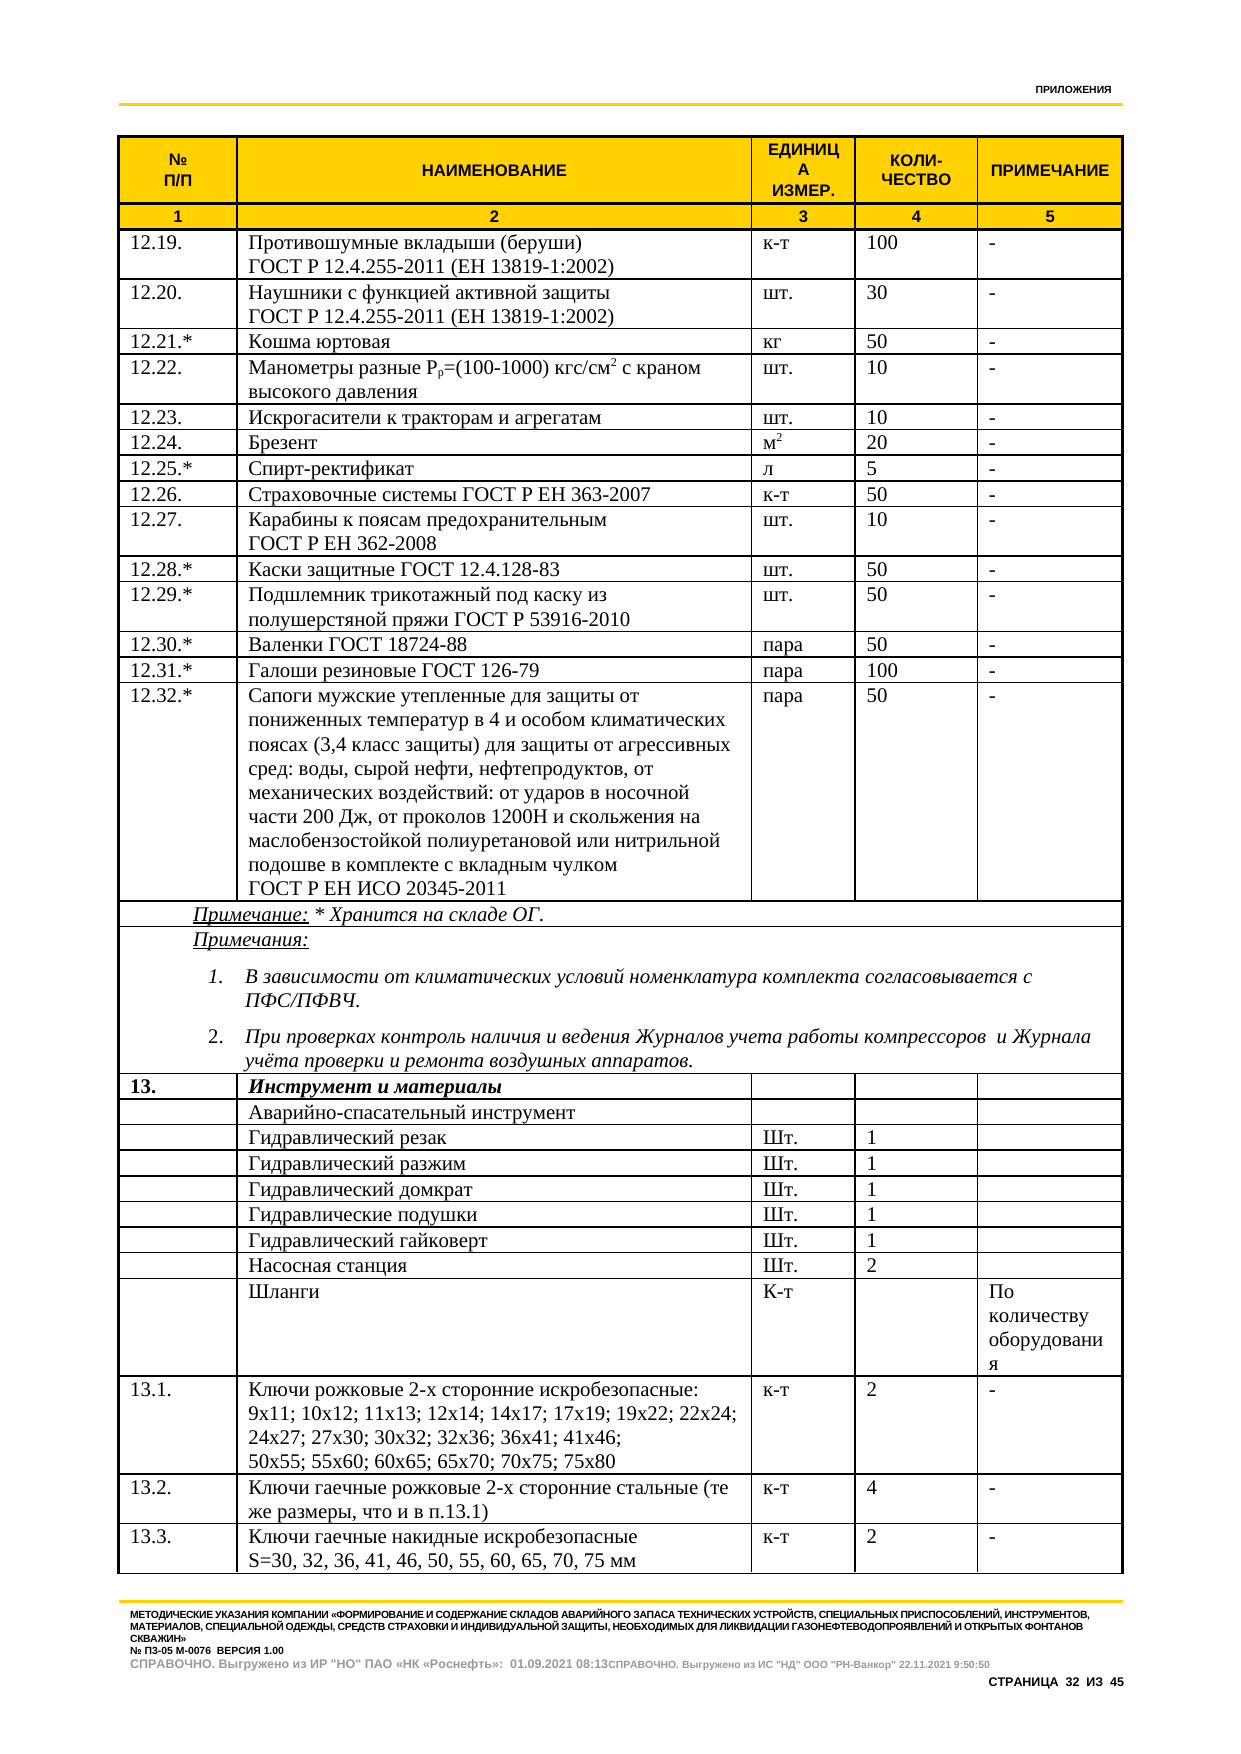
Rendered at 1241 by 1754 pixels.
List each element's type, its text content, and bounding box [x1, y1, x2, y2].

table_cell м2 [752, 430, 854, 454]
table_cell [856, 1100, 977, 1124]
table_cell Шланги [238, 1279, 751, 1375]
table_cell 1 [856, 1125, 977, 1149]
table_cell Шт. [752, 1253, 854, 1277]
table_cell Галоши резиновые ГОСТ 126-79 [238, 658, 751, 682]
table_cell 1 [856, 1151, 977, 1175]
table_cell 13.3. [120, 1524, 236, 1572]
table_cell [120, 1253, 236, 1277]
table_cell л [752, 456, 854, 480]
table_cell Манометры разные Рр=(100-1000) кгс/см2 с краном высокого давления [238, 355, 751, 403]
table_cell - [978, 430, 1121, 454]
table_cell [856, 1279, 977, 1375]
table_cell 1 [856, 1202, 977, 1226]
table_header ЕДИНИЦА измер. [752, 138, 854, 202]
table_cell 12.22. [120, 355, 236, 403]
table_cell - [978, 231, 1121, 278]
table_cell - [978, 355, 1121, 403]
table_cell к-т [752, 231, 854, 278]
table_cell 10 [856, 507, 977, 555]
table_cell [120, 1100, 236, 1124]
table_cell - [978, 683, 1121, 900]
table_cell Инструмент и материалы [238, 1074, 751, 1098]
table_cell 12.20. [120, 280, 236, 328]
table_cell 10 [856, 355, 977, 403]
table_cell - [978, 405, 1121, 429]
table_cell - [978, 582, 1121, 631]
table_cell К-т [752, 1279, 854, 1375]
table_cell 10 [856, 405, 977, 429]
table_cell [120, 1202, 236, 1226]
table_cell - [978, 456, 1121, 480]
table_cell 13. [120, 1074, 236, 1098]
table_cell Шт. [752, 1125, 854, 1149]
table_cell 2 [856, 1377, 977, 1473]
table_cell Гидравлический домкрат [238, 1177, 751, 1201]
table_cell Шт. [752, 1202, 854, 1226]
table_cell 50 [856, 683, 977, 900]
table_cell шт. [752, 557, 854, 581]
table_cell - [978, 1475, 1121, 1523]
table_cell кг [752, 329, 854, 353]
table_cell [856, 1074, 977, 1098]
table_cell [752, 1100, 854, 1124]
table_cell Брезент [238, 430, 751, 454]
table_cell 1 [856, 1177, 977, 1201]
table_cell - [978, 1524, 1121, 1572]
table_cell Гидравлические подушки [238, 1202, 751, 1226]
table_cell [752, 1074, 854, 1098]
table_cell [978, 1074, 1121, 1098]
table_header Примечание [978, 138, 1121, 202]
table_cell 30 [856, 280, 977, 328]
table_cell [120, 1125, 236, 1149]
table_cell 50 [856, 582, 977, 631]
table_cell Гидравлический гайковерт [238, 1228, 751, 1252]
table_cell Каски защитные ГОСТ 12.4.128-83 [238, 557, 751, 581]
table_cell - [978, 1377, 1121, 1473]
table_cell 1 [856, 1228, 977, 1252]
table_cell [978, 1202, 1121, 1226]
table_cell 100 [856, 231, 977, 278]
table_cell 12.29.* [120, 582, 236, 631]
table_cell Гидравлический резак [238, 1125, 751, 1149]
table_cell [978, 1100, 1121, 1124]
table_cell 50 [856, 482, 977, 506]
table_cell Подшлемник трикотажный под каску из полушерстяной пряжи ГОСТ Р 53916-2010 [238, 582, 751, 631]
table_cell 2 [238, 205, 751, 228]
table_cell Шт. [752, 1228, 854, 1252]
table_cell 50 [856, 632, 977, 656]
table_cell 12.21.* [120, 329, 236, 353]
table_cell [978, 1177, 1121, 1201]
table_cell Примечания: В зависимости от климатических условий номенклатура комплекта согласовывается с ПФС/ПФВЧ. При проверках контроль наличия и ведения Журналов учета работы компрессоров и Журнала учёта проверки и ремонта воздушных аппаратов. [120, 927, 1121, 1072]
table_cell пара [752, 683, 854, 900]
table_cell 13.2. [120, 1475, 236, 1523]
table_cell Наушники с функцией активной защиты ГОСТ Р 12.4.255-2011 (ЕН 13819-1:2002) [238, 280, 751, 328]
table_cell [978, 1151, 1121, 1175]
table_header КОЛИ-ЧЕСТВО [856, 138, 977, 202]
table_cell - [978, 280, 1121, 328]
table_cell 50 [856, 557, 977, 581]
table_cell По количеству оборудования [978, 1279, 1121, 1375]
table_cell 20 [856, 430, 977, 454]
table_cell 12.19. [120, 231, 236, 278]
table_cell 12.30.* [120, 632, 236, 656]
table_cell Насосная станция [238, 1253, 751, 1277]
table_cell [120, 1177, 236, 1201]
table_cell пара [752, 658, 854, 682]
table_cell - [978, 329, 1121, 353]
table_cell 13.1. [120, 1377, 236, 1473]
table_cell Противошумные вкладыши (беруши) ГОСТ Р 12.4.255-2011 (ЕН 13819-1:2002) [238, 231, 751, 278]
table_cell Валенки ГОСТ 18724-88 [238, 632, 751, 656]
table_cell Шт. [752, 1151, 854, 1175]
table_cell Карабины к поясам предохранительным ГОСТ Р ЕН 362-2008 [238, 507, 751, 555]
table_cell 12.32.* [120, 683, 236, 900]
table_cell Ключи гаечные рожковые 2-х сторонние стальные (те же размеры, что и в п.13.1) [238, 1475, 751, 1523]
table_cell Страховочные системы ГОСТ Р ЕН 363-2007 [238, 482, 751, 506]
table_cell 2 [856, 1253, 977, 1277]
table_cell к-т [752, 1524, 854, 1572]
table_cell 100 [856, 658, 977, 682]
table_cell Кошма юртовая [238, 329, 751, 353]
table_cell [120, 1279, 236, 1375]
table_cell [978, 1228, 1121, 1252]
table_cell Искрогасители к тракторам и агрегатам [238, 405, 751, 429]
table_cell Ключи гаечные накидные искробезопасные S=30, 32, 36, 41, 46, 50, 55, 60, 65, 70, 75 мм [238, 1524, 751, 1572]
table_cell - [978, 557, 1121, 581]
table_cell шт. [752, 507, 854, 555]
table_cell шт. [752, 280, 854, 328]
table_cell Гидравлический разжим [238, 1151, 751, 1175]
table_cell 12.31.* [120, 658, 236, 682]
table_cell к-т [752, 482, 854, 506]
table_cell [120, 1151, 236, 1175]
table_cell 4 [856, 205, 977, 228]
table_cell Примечание: * Хранится на складе ОГ. [120, 902, 1121, 926]
table_cell Спирт-ректификат [238, 456, 751, 480]
table_cell шт. [752, 582, 854, 631]
table_cell 12.23. [120, 405, 236, 429]
table_cell 12.26. [120, 482, 236, 506]
table_cell Аварийно-спасательный инструмент [238, 1100, 751, 1124]
table_cell 1 [120, 205, 236, 228]
table_cell 3 [752, 205, 854, 228]
table_cell 12.25.* [120, 456, 236, 480]
table_cell 5 [978, 205, 1121, 228]
table_cell 4 [856, 1475, 977, 1523]
table_cell - [978, 507, 1121, 555]
table_cell 12.28.* [120, 557, 236, 581]
table_cell 5 [856, 456, 977, 480]
table_cell Сапоги мужские утепленные для защиты от пониженных температур в 4 и особом климатических поясах (3,4 класс защиты) для защиты от агрессивных сред: воды, сырой нефти, нефтепродуктов, от механических воздействий: от ударов в носочной части 200 Дж, от проколов 1200Н и скольжения на маслобензостойкой полиуретановой или нитрильной подошве в комплекте с вкладным чулком ГОСТ Р ЕН ИСО 20345-2011 [238, 683, 751, 900]
table_header НАИМЕНОВАНИЕ [238, 138, 751, 202]
table_cell шт. [752, 405, 854, 429]
table_cell к-т [752, 1475, 854, 1523]
table_cell [978, 1253, 1121, 1277]
table_cell 12.27. [120, 507, 236, 555]
table_cell - [978, 632, 1121, 656]
table_cell [978, 1125, 1121, 1149]
table_cell Ключи рожковые 2-х сторонние искробезопасные: 9х11; 10х12; 11х13; 12х14; 14х17; 17х19; 19х22; 22х24; 24х27; 27х30; 30х32; 32х36; 36х41; 41х46; 50х55; 55х60; 60х65; 65х70; 70х75; 75х80 [238, 1377, 751, 1473]
table_cell [120, 1228, 236, 1252]
table_cell 12.24. [120, 430, 236, 454]
table_cell к-т [752, 1377, 854, 1473]
table_cell пара [752, 632, 854, 656]
table_header № п/п [120, 138, 236, 202]
table_cell 2 [856, 1524, 977, 1572]
table_cell - [978, 482, 1121, 506]
table_cell Шт. [752, 1177, 854, 1201]
table_cell - [978, 658, 1121, 682]
table_cell 50 [856, 329, 977, 353]
table_cell шт. [752, 355, 854, 403]
